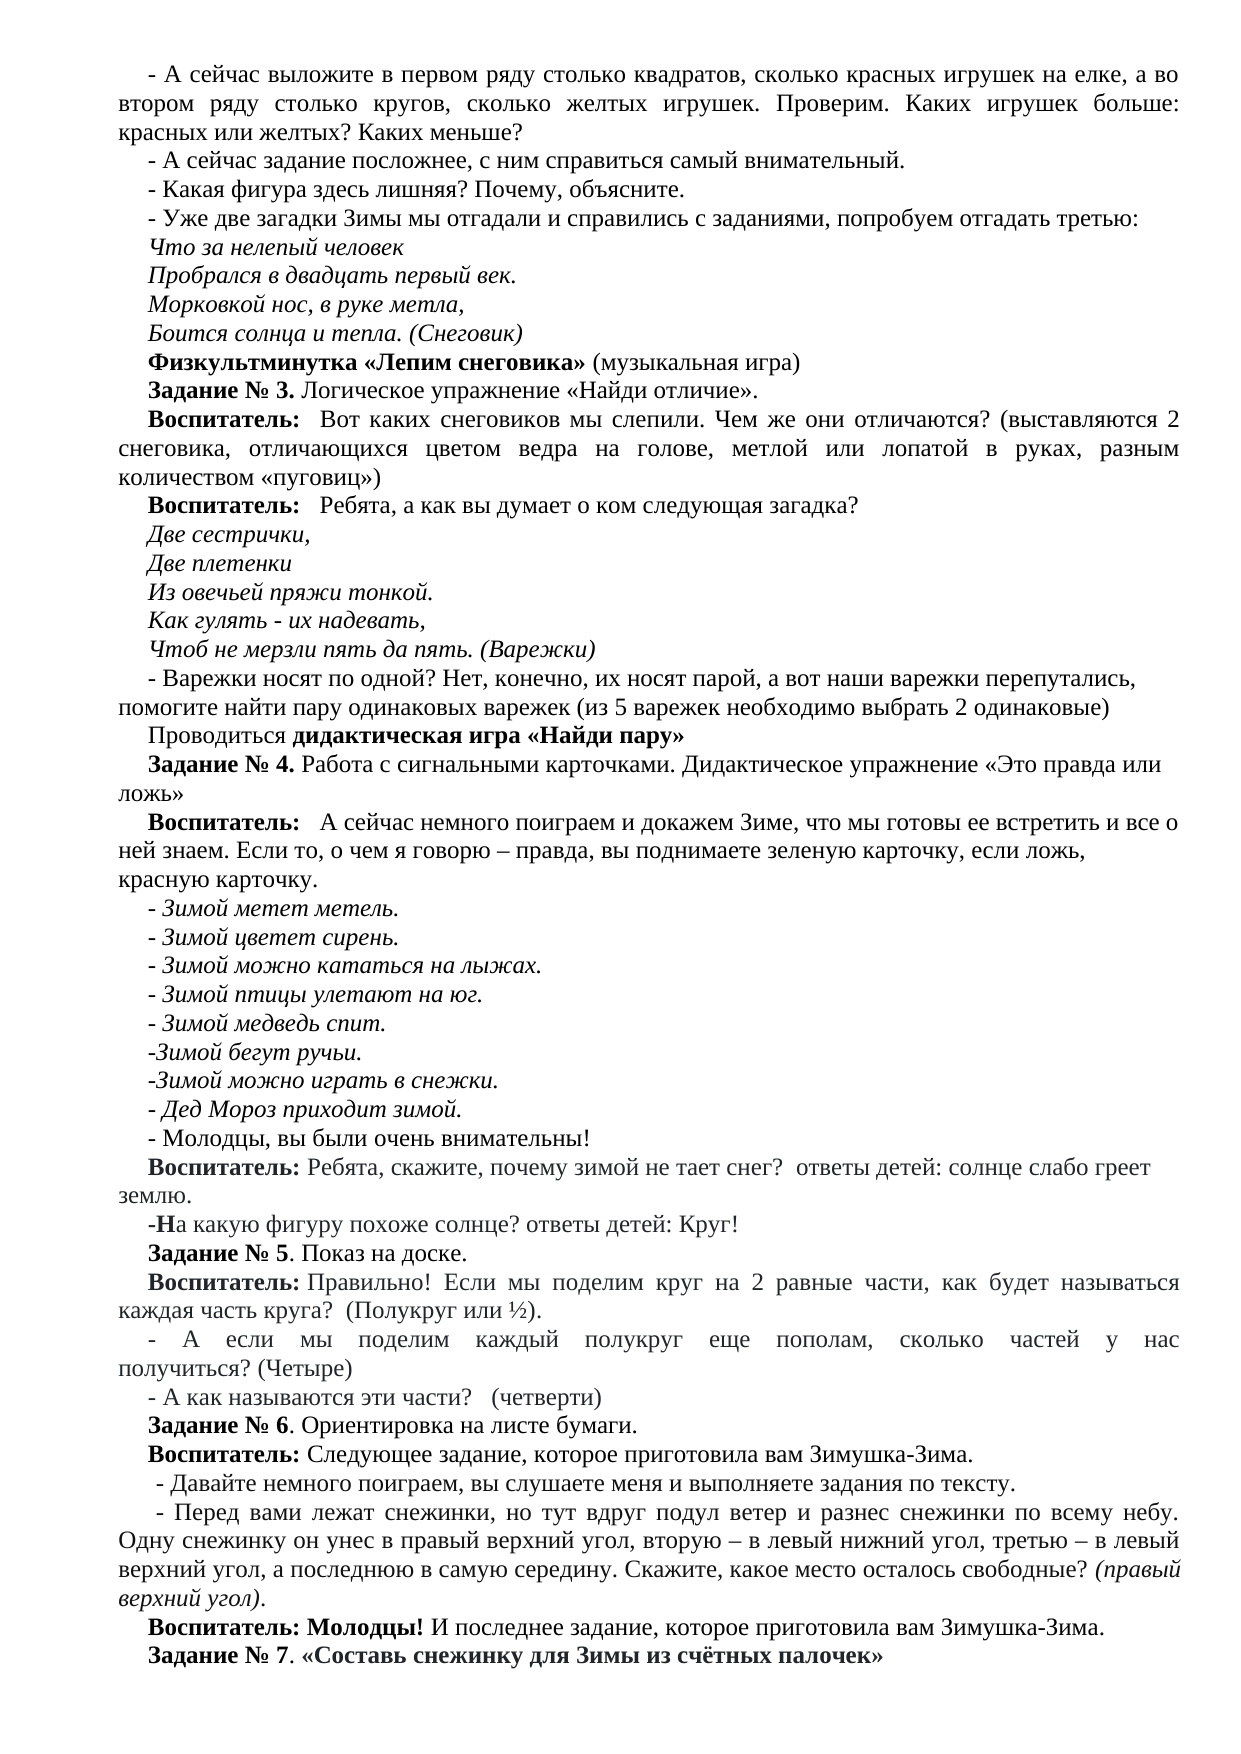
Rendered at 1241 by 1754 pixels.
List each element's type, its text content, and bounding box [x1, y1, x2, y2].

text Воспитатель: Ребята, скажите, почему зимой не тает снег? ответы детей: солнце слабо греет землю. [118, 1152, 1181, 1209]
text - А сейчас выложите в первом ряду столько квадратов, сколько красных игрушек на елке, а во втором ряду столько кругов, сколько желтых игрушек. Проверим. Каких игрушек больше: красных или желтых? Каких меньше? [118, 59, 1181, 145]
text -Зимой бегут ручьи. [118, 1037, 1181, 1065]
text Воспитатель: Молодцы! И последнее задание, которое приготовила вам Зимушка-Зима. [118, 1612, 1181, 1640]
text Из овечьей пряжи тонкой. [118, 577, 1181, 605]
text Воспитатель: Следующее задание, которое приготовила вам Зимушка-Зима. [118, 1439, 1181, 1468]
text -Зимой можно играть в снежки. [118, 1065, 1181, 1094]
text Две сестрички, [118, 519, 1181, 548]
text - А как называются эти части? (четверти) [118, 1382, 1181, 1410]
text -На какую фигуру похоже солнце? ответы детей: Круг! [118, 1209, 1181, 1238]
text Боится солнца и тепла. (Снеговик) [118, 318, 1181, 347]
text Воспитатель: Вот каких снеговиков мы слепили. Чем же они отличаются? (выставляются 2 снеговика, отличающихся цветом ведра на голове, метлой или лопатой в руках, разным количеством «пуговиц») [118, 404, 1181, 490]
text - Зимой птицы улетают на юг. [118, 979, 1181, 1008]
text Воспитатель: Ребята, а как вы думает о ком следующая загадка? [118, 490, 1181, 519]
text Что за нелепый человек [118, 232, 1181, 260]
text - Молодцы, вы были очень внимательны! [118, 1123, 1181, 1152]
text - Зимой можно кататься на лыжах. [118, 950, 1181, 979]
text Как гулять - их надевать, [118, 605, 1181, 634]
text - Какая фигура здесь лишняя? Почему, объясните. [118, 174, 1181, 203]
text Задание № 5. Показ на доске. [118, 1238, 1181, 1267]
text - Зимой цветет сирень. [118, 922, 1181, 950]
text - Варежки носят по одной? Нет, конечно, их носят парой, а вот наши варежки перепутались, помогите найти пару одинаковых варежек (из 5 варежек необходимо выбрать 2 одинаковые) [118, 663, 1181, 720]
text Задание № 7. «Составь снежинку для Зимы из счётных палочек» [118, 1640, 1181, 1669]
text - Уже две загадки Зимы мы отгадали и справились с заданиями, попробуем отгадать третью: [118, 203, 1181, 232]
text Морковкой нос, в руке метла, [118, 289, 1181, 318]
text - Зимой метет метель. [118, 893, 1181, 922]
text Чтоб не мерзли пять да пять. (Варежки) [118, 634, 1181, 663]
text - А сейчас задание посложнее, с ним справиться самый внимательный. [118, 145, 1181, 174]
text Пробрался в двадцать первый век. [118, 260, 1181, 289]
text Воспитатель: Правильно! Если мы поделим круг на 2 равные части, как будет называться каждая часть круга? (Полукруг или ½). [118, 1267, 1181, 1324]
text Воспитатель: А сейчас немного поиграем и докажем Зиме, что мы готовы ее встретить и все о ней знаем. Если то, о чем я говорю – правда, вы поднимаете зеленую карточку, если ложь, красную карточку. [118, 807, 1181, 893]
text Задание № 4. Работа с сигнальными карточками. Дидактическое упражнение «Это правда или ложь» [118, 749, 1181, 807]
text Задание № 3. Логическое упражнение «Найди отличие». [118, 375, 1181, 404]
text Две плетенки [118, 548, 1181, 577]
text - Дед Мороз приходит зимой. [118, 1094, 1181, 1123]
text Задание № 6. Ориентировка на листе бумаги. [118, 1410, 1181, 1439]
text - Зимой медведь спит. [118, 1008, 1181, 1037]
text Физкультминутка «Лепим снеговика» (музыкальная игра) [118, 347, 1181, 375]
text - Давайте немного поиграем, вы слушаете меня и выполняете задания по тексту. [118, 1468, 1181, 1497]
text - А если мы поделим каждый полукруг еще пополам, сколько частей у нас получиться? (Четыре) [118, 1324, 1181, 1382]
text Проводиться дидактическая игра «Найди пару» [118, 720, 1181, 749]
text - Перед вами лежат снежинки, но тут вдруг подул ветер и разнес снежинки по всему небу. Одну снежинку он унес в правый верхний угол, вторую – в левый нижний угол, третью – в левый верхний угол, а последнюю в самую середину. Скажите, какое место осталось свободные? (правый верхний угол). [118, 1497, 1181, 1612]
